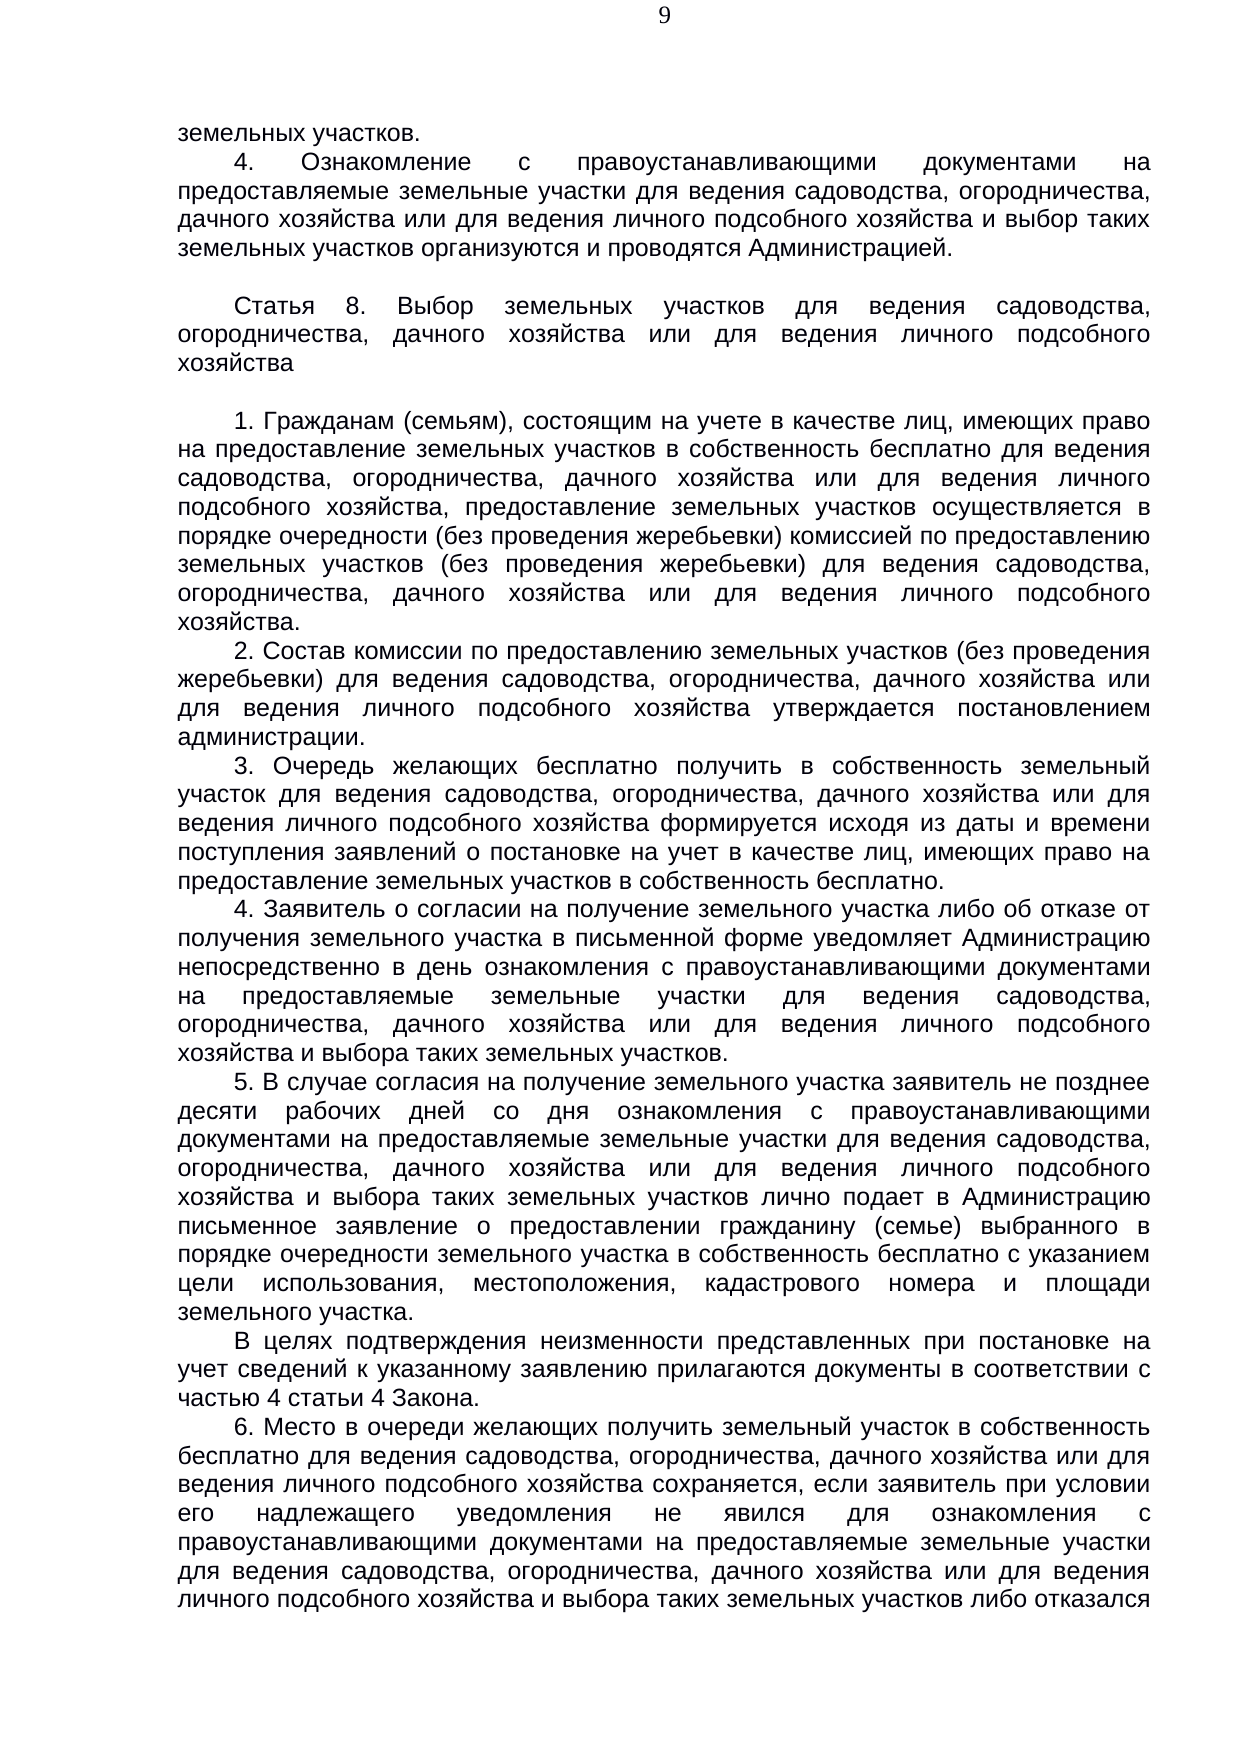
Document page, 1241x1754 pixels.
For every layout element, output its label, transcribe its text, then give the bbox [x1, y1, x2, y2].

text 5. В случае согласия на получение земельного участка заявитель не позднее десяти рабочих дней со дня ознакомления с правоустанавливающими документами на предоставляемые земельные участки для ведения садоводства, огородничества, дачного хозяйства или для ведения личного подсобного хозяйства и выбора таких земельных участков лично подает в Администрацию письменное заявление о предоставлении гражданину (семье) выбранного в порядке очередности земельного участка в собственность бесплатно с указанием цели использования, местоположения, кадастрового номера и площади земельного участка. [177, 1067, 1152, 1326]
text 3. Очередь желающих бесплатно получить в собственность земельный участок для ведения садоводства, огородничества, дачного хозяйства или для ведения личного подсобного хозяйства формируется исходя из даты и времени поступления заявлений о постановке на учет в качестве лиц, имеющих право на предоставление земельных участков в собственность бесплатно. [177, 751, 1152, 894]
text 4. Заявитель о согласии на получение земельного участка либо об отказе от получения земельного участка в письменной форме уведомляет Администрацию непосредственно в день ознакомления с правоустанавливающими документами на предоставляемые земельные участки для ведения садоводства, огородничества, дачного хозяйства или для ведения личного подсобного хозяйства и выбора таких земельных участков. [177, 894, 1152, 1067]
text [177, 1412, 1152, 1613]
text 4. Ознакомление с правоустанавливающими документами на предоставляемые земельные участки для ведения садоводства, огородничества, дачного хозяйства или для ведения личного подсобного хозяйства и выбор таких земельных участков организуются и проводятся Администрацией. [177, 147, 1152, 262]
text Статья 8. Выбор земельных участков для ведения садоводства, огородничества, дачного хозяйства или для ведения личного подсобного хозяйства [177, 291, 1152, 377]
text В целях подтверждения неизменности представленных при постановке на учет сведений к указанному заявлению прилагаются документы в соответствии с частью 4 статьи 4 Закона. [177, 1326, 1152, 1412]
text 1. Гражданам (семьям), состоящим на учете в качестве лиц, имеющих право на предоставление земельных участков в собственность бесплатно для ведения садоводства, огородничества, дачного хозяйства или для ведения личного подсобного хозяйства, предоставление земельных участков осуществляется в порядке очередности (без проведения жеребьевки) комиссией по предоставлению земельных участков (без проведения жеребьевки) для ведения садоводства, огородничества, дачного хозяйства или для ведения личного подсобного хозяйства. [177, 406, 1152, 636]
text 2. Состав комиссии по предоставлению земельных участков (без проведения жеребьевки) для ведения садоводства, огородничества, дачного хозяйства или для ведения личного подсобного хозяйства утверждается постановлением администрации. [177, 636, 1152, 751]
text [177, 118, 1152, 147]
